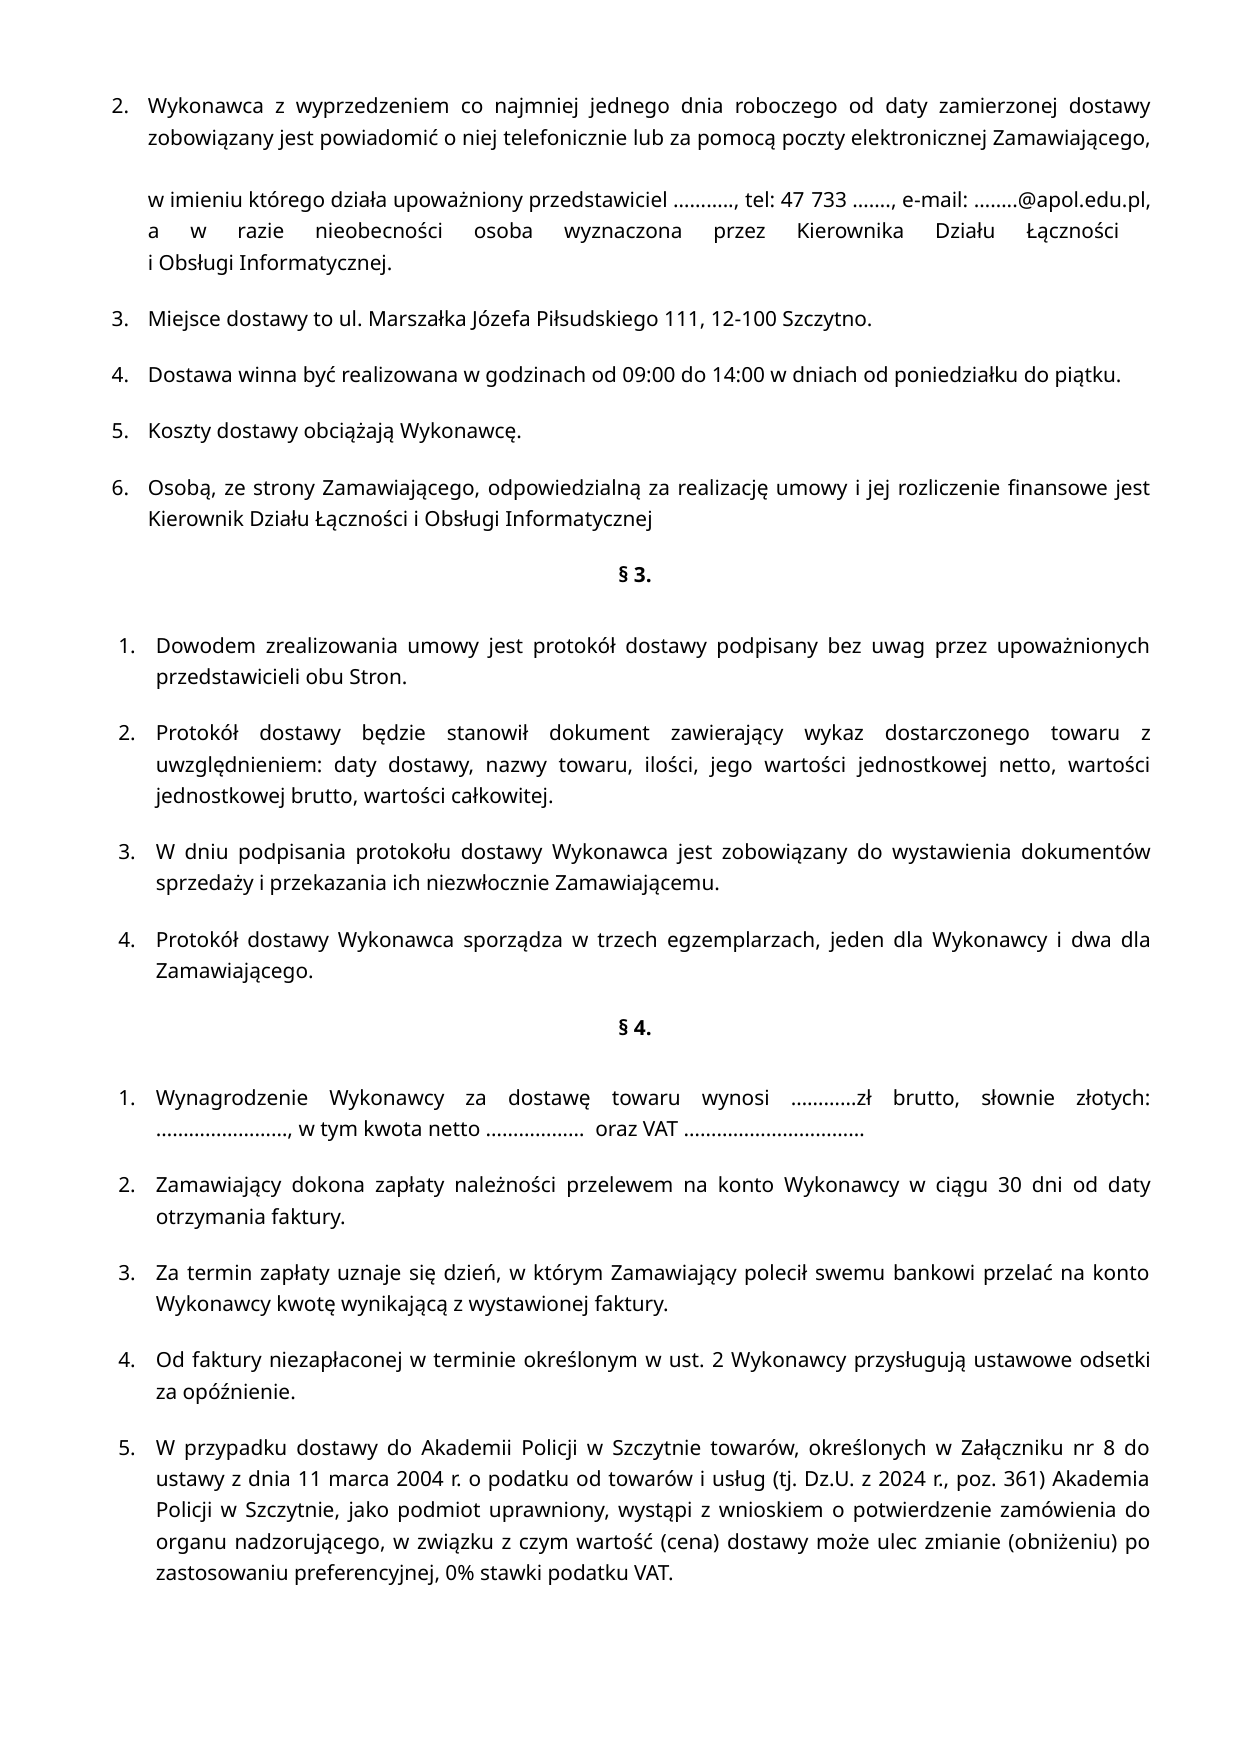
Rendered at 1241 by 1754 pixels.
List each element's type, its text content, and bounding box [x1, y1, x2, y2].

text § 3. [118, 561, 1152, 589]
list Koszty dostawy obciążają Wykonawcę. [111, 414, 1152, 445]
list Miejsce dostawy to ul. Marszałka Józefa Piłsudskiego 111, 12-100 Szczytno. [111, 301, 1152, 332]
list Wykonawca z wyprzedzeniem co najmniej jednego dnia roboczego od daty zamierzonej dostawy zobowiązany jest powiadomić o niej telefonicznie lub za pomocą poczty elektronicznej Zamawiającego, w imieniu którego działa upoważniony przedstawiciel ……….., tel: 47 733 ……., e-mail: ……..@apol.edu.pl, a w razie nieobecności osoba wyznaczona przez Kierownika Działu Łączności i Obsługi Informatycznej. [111, 89, 1152, 276]
list W dniu podpisania protokołu dostawy Wykonawca jest zobowiązany do wystawienia dokumentów sprzedaży i przekazania ich niezwłocznie Zamawiającemu. [118, 834, 1152, 897]
list Protokół dostawy będzie stanowił dokument zawierający wykaz dostarczonego towaru z uwzględnieniem: daty dostawy, nazwy towaru, ilości, jego wartości jednostkowej netto, wartości jednostkowej brutto, wartości całkowitej. [118, 716, 1152, 809]
list Zamawiający dokona zapłaty należności przelewem na konto Wykonawcy w ciągu 30 dni od daty otrzymania faktury. [118, 1168, 1152, 1230]
list Za termin zapłaty uznaje się dzień, w którym Zamawiający polecił swemu bankowi przelać na konto Wykonawcy kwotę wynikającą z wystawionej faktury. [118, 1255, 1152, 1318]
list W przypadku dostawy do Akademii Policji w Szczytnie towarów, określonych w Załączniku nr 8 do ustawy z dnia 11 marca 2004 r. o podatku od towarów i usług (tj. Dz.U. z 2024 r., poz. 361) Akademia Policji w Szczytnie, jako podmiot uprawniony, wystąpi z wnioskiem o potwierdzenie zamówienia do organu nadzorującego, w związku z czym wartość (cena) dostawy może ulec zmianie (obniżeniu) po zastosowaniu preferencyjnej, 0% stawki podatku VAT. [118, 1430, 1152, 1587]
list Wynagrodzenie Wykonawcy za dostawę towaru wynosi …………zł brutto, słownie złotych: ……………………, w tym kwota netto ……………… oraz VAT …………………………… [118, 1080, 1152, 1143]
list Dowodem zrealizowania umowy jest protokół dostawy podpisany bez uwag przez upoważnionych przedstawicieli obu Stron. [118, 628, 1152, 691]
list Protokół dostawy Wykonawca sporządza w trzech egzemplarzach, jeden dla Wykonawcy i dwa dla Zamawiającego. [118, 922, 1152, 984]
list Dostawa winna być realizowana w godzinach od 09:00 do 14:00 w dniach od poniedziałku do piątku. [111, 357, 1152, 389]
text § 4. [118, 1013, 1152, 1041]
list Osobą, ze strony Zamawiającego, odpowiedzialną za realizację umowy i jej rozliczenie finansowe jest Kierownik Działu Łączności i Obsługi Informatycznej [111, 470, 1152, 532]
list Od faktury niezapłaconej w terminie określonym w ust. 2 Wykonawcy przysługują ustawowe odsetki za opóźnienie. [118, 1343, 1152, 1405]
